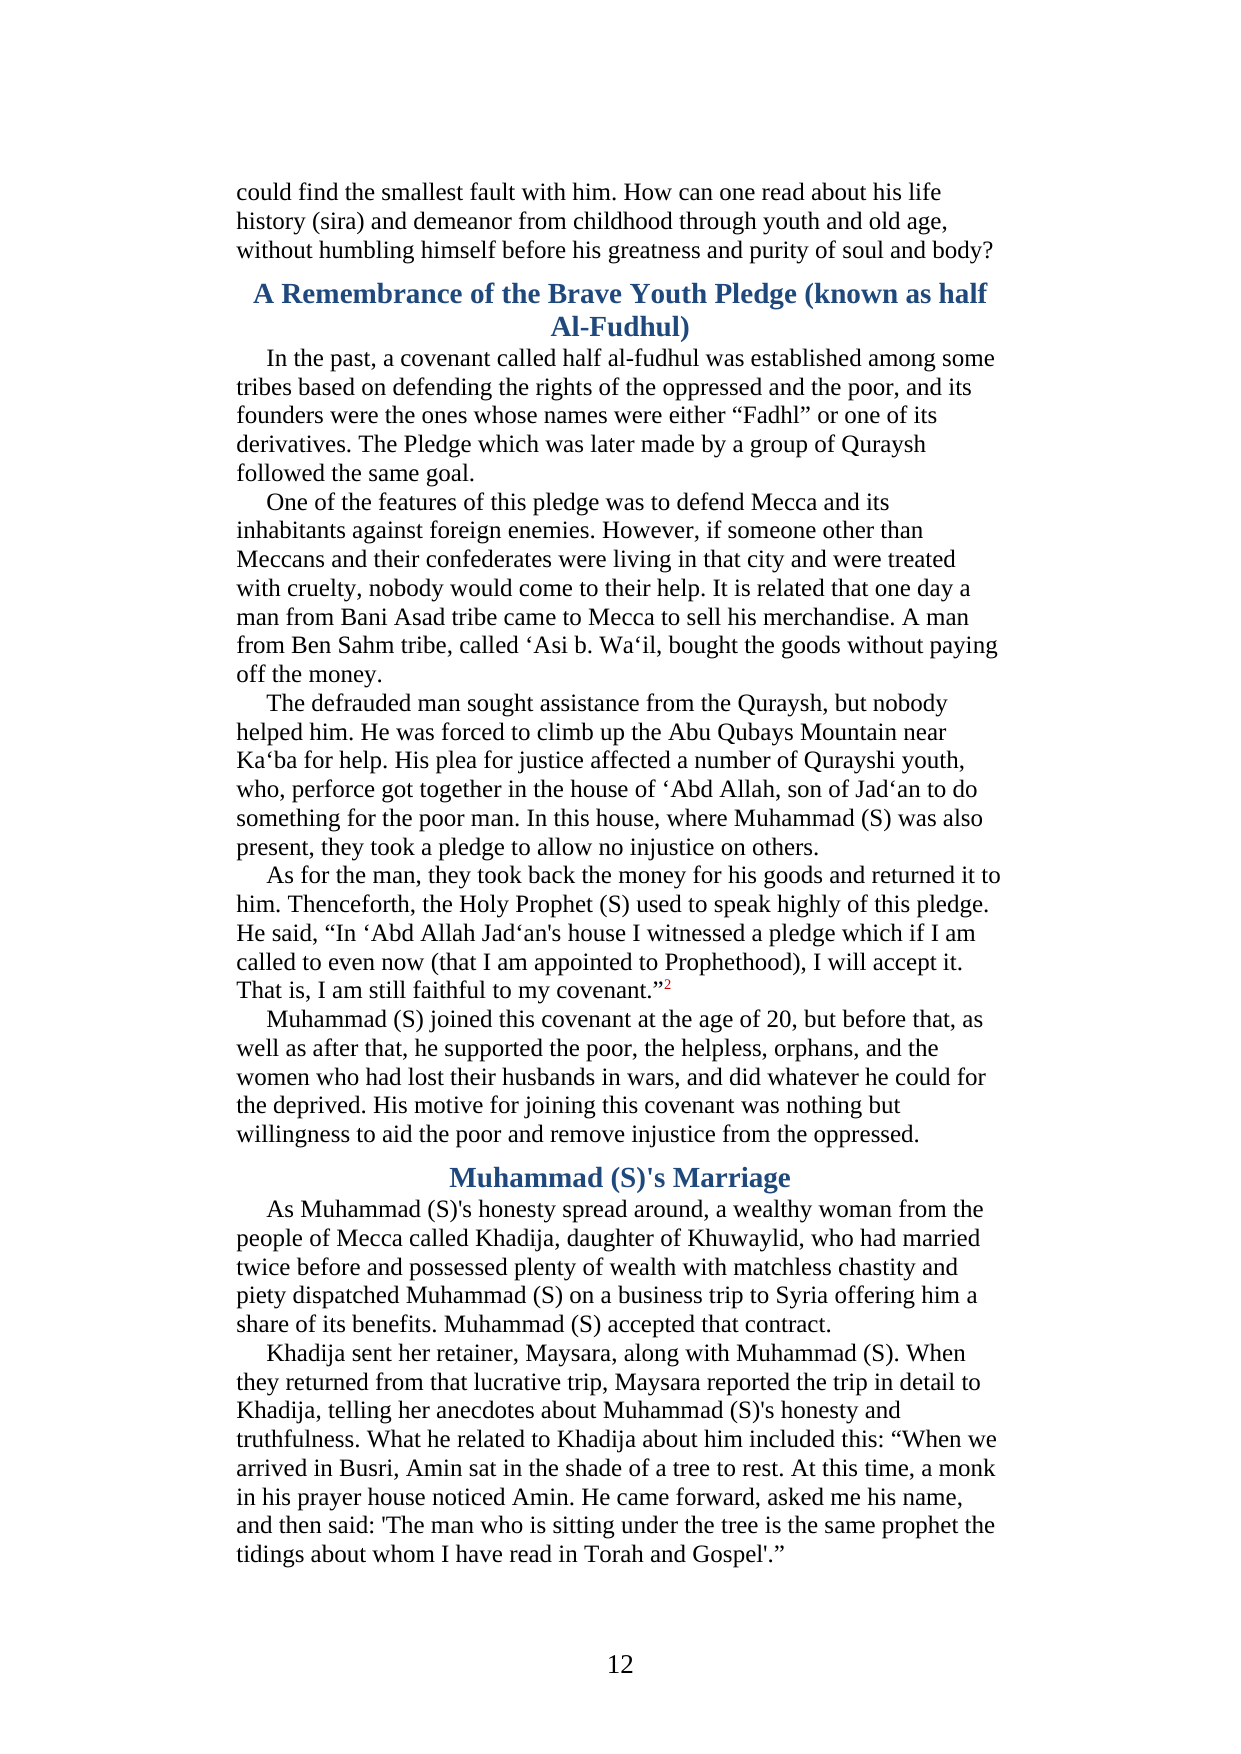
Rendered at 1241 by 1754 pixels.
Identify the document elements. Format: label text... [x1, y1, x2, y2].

text In the past, a covenant called half al-fudhul was established among some tribes based on defending the rights of the oppressed and the poor, and its founders were the ones whose names were either “Fadhl” or one of its derivatives. The Pledge which was later made by a group of Quraysh followed the same goal. [236, 343, 1004, 487]
text As for the man, they took back the money for his goods and returned it to him. Thenceforth, the Holy Prophet (S) used to speak highly of this pledge. He said, “In ‘Abd Allah Jad‘an's house I witnessed a pledge which if I am called to even now (that I am appointed to Prophethood), I will accept it. That is, I am still faithful to my covenant.”2 [236, 861, 1004, 1004]
text As Muhammad (S)'s honesty spread around, a wealthy woman from the people of Mecca called Khadija, daughter of Khuwaylid, who had married twice before and possessed plenty of wealth with matchless chastity and piety dispatched Muhammad (S) on a business trip to Syria offering him a share of its benefits. Muhammad (S) accepted that contract. [236, 1194, 1004, 1338]
subtitle A Remembrance of the Brave Youth Pledge (known as half Al-Fudhul) [236, 276, 1004, 343]
subtitle Muhammad (S)'s Marriage [236, 1161, 1004, 1194]
text Khadija sent her retainer, Maysara, along with Muhammad (S). When they returned from that lucrative trip, Maysara reported the trip in detail to Khadija, telling her anecdotes about Muhammad (S)'s honesty and truthfulness. What he related to Khadija about him included this: “When we arrived in Busri, Amin sat in the shade of a tree to rest. At this time, a monk in his prayer house noticed Amin. He came forward, asked me his name, and then said: 'The man who is sitting under the tree is the same prophet the tidings about whom I have read in Torah and Gospel'.” [236, 1338, 1004, 1568]
text One of the features of this pledge was to defend Mecca and its inhabitants against foreign enemies. However, if someone other than Meccans and their confederates were living in that city and were treated with cruelty, nobody would come to their help. It is related that one day a man from Bani Asad tribe came to Mecca to sell his merchandise. A man from Ben Sahm tribe, called ‘Asi b. Wa‘il, bought the goods without paying off the money. [236, 487, 1004, 688]
text The defrauded man sought assistance from the Quraysh, but nobody helped him. He was forced to climb up the Abu Qubays Mountain near Ka‘ba for help. His plea for justice affected a number of Qurayshi youth, who, perforce got together in the house of ‘Abd Allah, son of Jad‘an to do something for the poor man. In this house, where Muhammad (S) was also present, they took a pledge to allow no injustice on others. [236, 688, 1004, 861]
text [236, 177, 1004, 263]
text Muhammad (S) joined this covenant at the age of 20, but before that, as well as after that, he supported the poor, the helpless, orphans, and the women who had lost their husbands in wars, and did whatever he could for the deprived. His motive for joining this covenant was nothing but willingness to aid the poor and remove injustice from the oppressed. [236, 1004, 1004, 1148]
